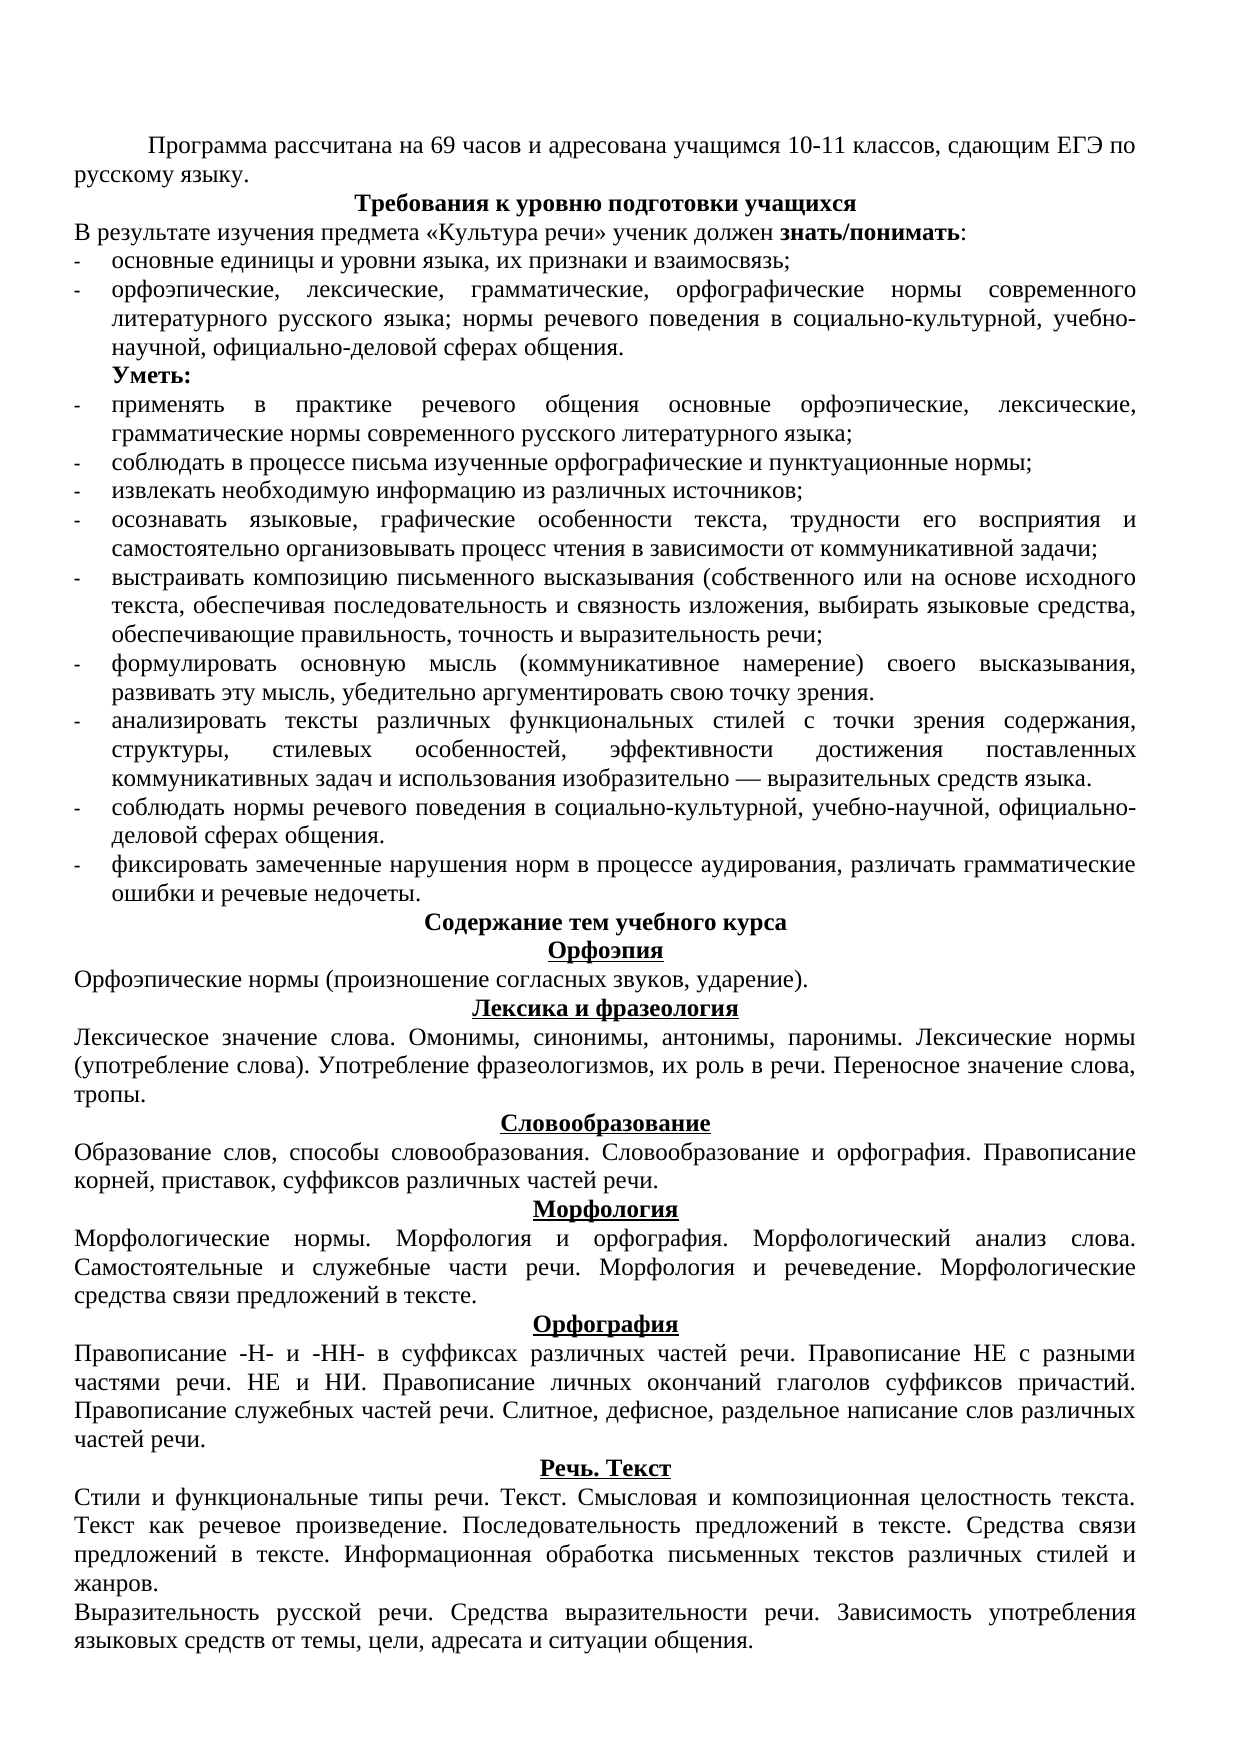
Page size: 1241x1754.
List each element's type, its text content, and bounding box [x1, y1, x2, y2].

text Морфология [74, 1194, 1137, 1223]
list фиксировать замеченные нарушения норм в процессе аудирования, различать грамматические ошибки и речевые недочеты. [74, 849, 1137, 907]
text Стили и функциональные типы речи. Текст. Смысловая и композиционная целостность текста. Текст как речевое произведение. Последовательность предложений в тексте. Средства связи предложений в тексте. Информационная обработка письменных текстов различных стилей и жанров. [74, 1482, 1137, 1597]
list извлекать необходимую информацию из различных источников; [74, 476, 1137, 504]
text Уметь: [111, 361, 1137, 389]
text Образование слов, способы словообразования. Словообразование и орфография. Правописание корней, приставок, суффиксов различных частей речи. [74, 1137, 1137, 1194]
text Морфологические нормы. Морфология и орфография. Морфологический анализ слова. Самостоятельные и служебные части речи. Морфология и речеведение. Морфологические средства связи предложений в тексте. [74, 1223, 1137, 1309]
list основные единицы и уровни языка, их признаки и взаимосвязь; [74, 246, 1137, 274]
text Программа рассчитана на 69 часов и адресована учащимся 10-11 классов, сдающим ЕГЭ по русскому языку. [74, 131, 1137, 188]
text В результате изучения предмета «Культура речи» ученик должен знать/понимать: [74, 217, 1137, 246]
list формулировать основную мысль (коммуникативное намерение) своего высказывания, развивать эту мысль, убедительно аргументировать свою точку зрения. [74, 648, 1137, 706]
list анализировать тексты различных функциональных стилей с точки зрения содержания, структуры, стилевых особенностей, эффективности достижения поставленных коммуникативных задач и использования изобразительно — выразительных средств языка. [74, 706, 1137, 792]
list соблюдать в процессе письма изученные орфографические и пунктуационные нормы; [74, 447, 1137, 476]
text Речь. Текст [74, 1453, 1137, 1482]
text Требования к уровню подготовки учащихся [74, 188, 1137, 217]
list осознавать языковые, графические особенности текста, трудности его восприятия и самостоятельно организовывать процесс чтения в зависимости от коммуникативной задачи; [74, 504, 1137, 562]
list применять в практике речевого общения основные орфоэпические, лексические, грамматические нормы современного русского литературного языка; [74, 389, 1137, 447]
text Выразительность русской речи. Средства выразительности речи. Зависимость употребления языковых средств от темы, цели, адресата и ситуации общения. [74, 1597, 1137, 1654]
list соблюдать нормы речевого поведения в социально-культурной, учебно-научной, официально-деловой сферах общения. [74, 792, 1137, 849]
text Орфоэпические нормы (произношение согласных звуков, ударение). [74, 964, 1137, 993]
text Содержание тем учебного курса [74, 907, 1137, 936]
list орфоэпические, лексические, грамматические, орфографические нормы современного литературного русского языка; нормы речевого поведения в социально-культурной, учебно-научной, официально-деловой сферах общения. [74, 274, 1137, 361]
text Орфоэпия [74, 936, 1137, 964]
text Правописание -Н- и -НН- в суффиксах различных частей речи. Правописание НЕ с разными частями речи. НЕ и НИ. Правописание личных окончаний глаголов суффиксов причастий. Правописание служебных частей речи. Слитное, дефисное, раздельное написание слов различных частей речи. [74, 1338, 1137, 1453]
text Лексическое значение слова. Омонимы, синонимы, антонимы, паронимы. Лексические нормы (употребление слова). Употребление фразеологизмов, их роль в речи. Переносное значение слова, тропы. [74, 1022, 1137, 1108]
list выстраивать композицию письменного высказывания (собственного или на основе исходного текста, обеспечивая последовательность и связность изложения, выбирать языковые средства, обеспечивающие правильность, точность и выразительность речи; [74, 562, 1137, 648]
text Орфография [74, 1309, 1137, 1338]
text Лексика и фразеология [74, 993, 1137, 1022]
text Словообразование [74, 1108, 1137, 1137]
